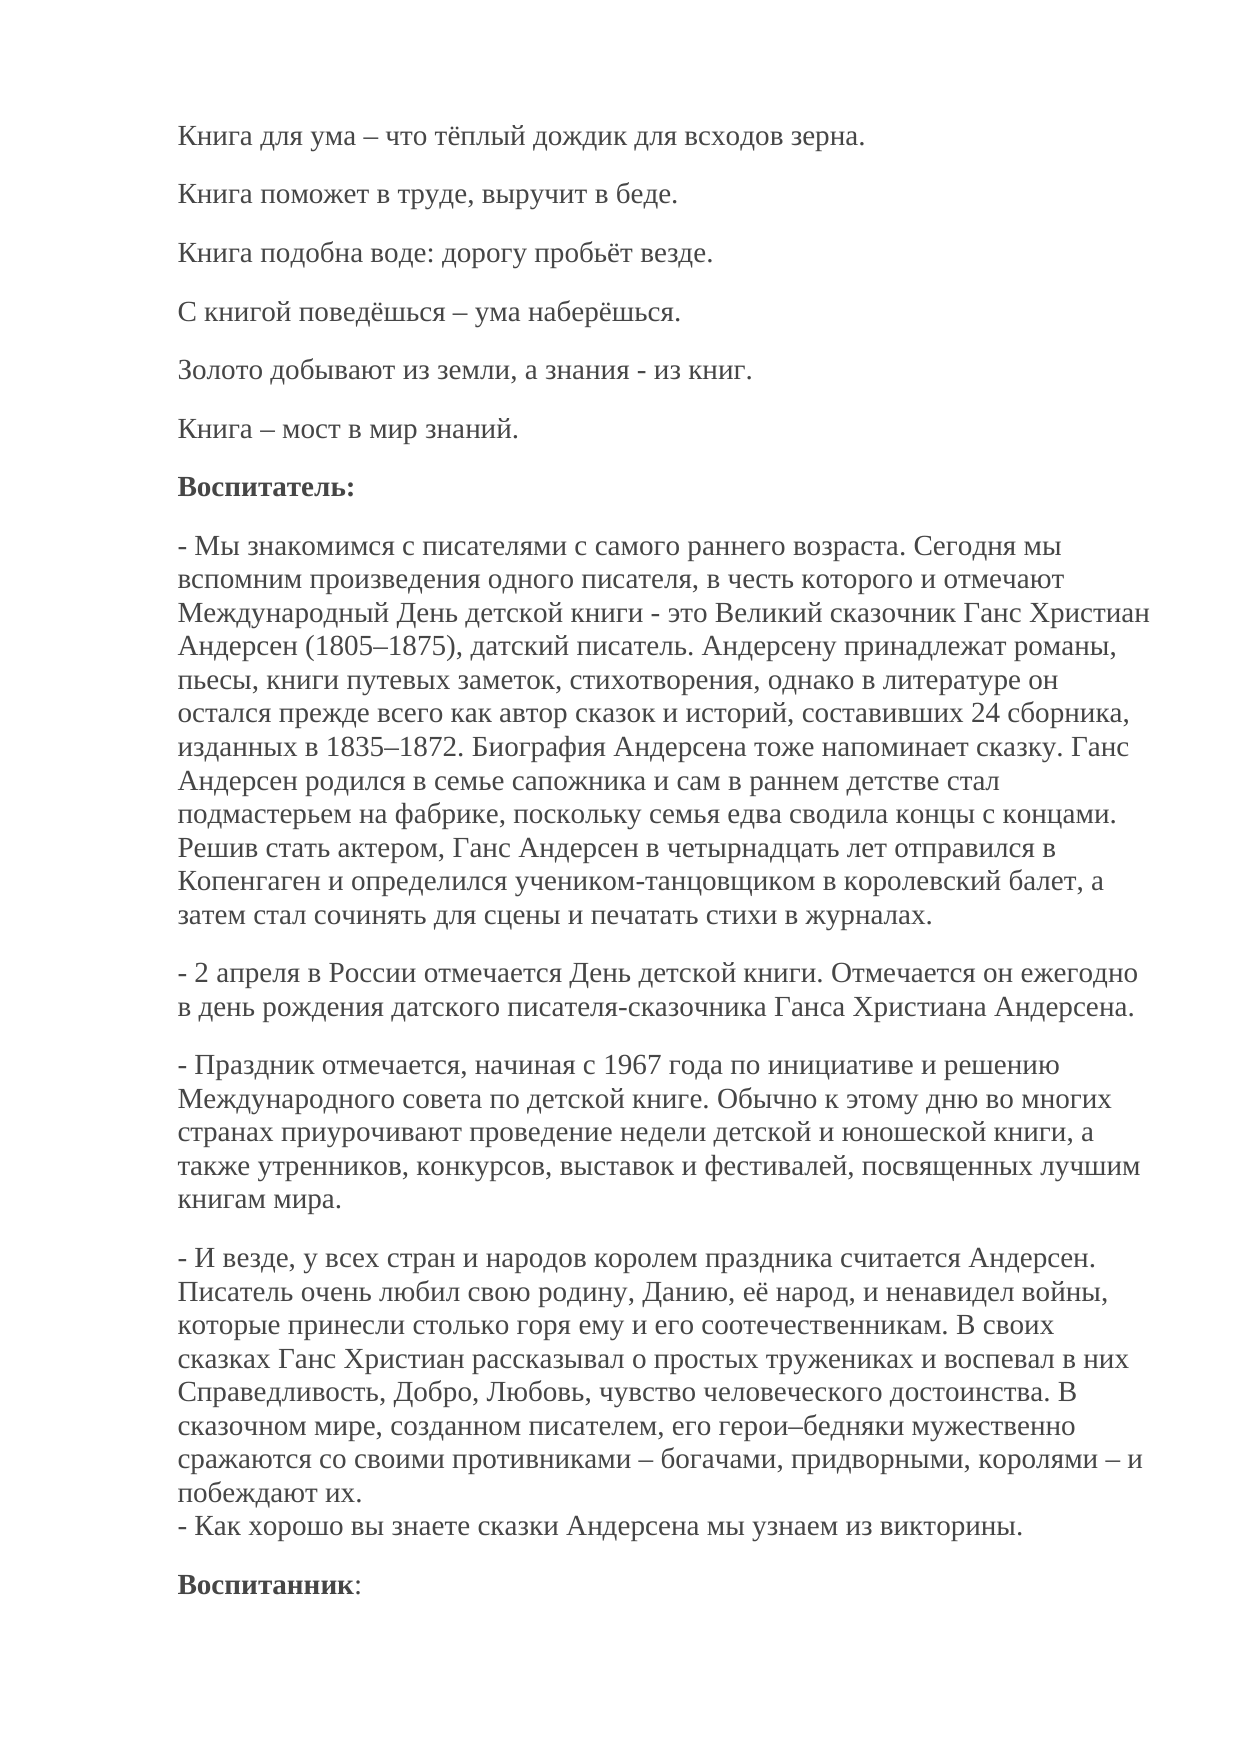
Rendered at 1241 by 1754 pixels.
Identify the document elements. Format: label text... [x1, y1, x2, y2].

text - Как хорошо вы знаете сказки Андерсена мы узнаем из викторины. [177, 1508, 1152, 1542]
text Книга поможет в труде, выручит в беде. [177, 177, 1152, 210]
text - Праздник отмечается, начиная с 1967 года по инициативе и решению Международного совета по детской книге. Обычно к этому дню во многих странах приурочивают проведение недели детской и юношеской книги, а также утренников, конкурсов, выставок и фестивалей, посвященных лучшим книгам мира. [177, 1047, 1152, 1215]
text С книгой поведёшься – ума наберёшься. [177, 294, 1152, 327]
text - 2 апреля в России отмечается День детской книги. Отмечается он ежегодно в день рождения датского писателя-сказочника Ганса Христиана Андерсена. [177, 955, 1152, 1022]
text Книга подобна воде: дорогу пробьёт везде. [177, 235, 1152, 269]
text Воспитанник: [177, 1567, 1152, 1601]
text - Мы знакомимся с писателями с самого раннего возраста. Сегодня мы вспомним произведения одного писателя, в честь которого и отмечают Международный День детской книги - это Великий сказочник Ганс Христиан Андерсен (1805–1875), датский писатель. Андерсену принадлежат романы, пьесы, книги путевых заметок, стихотворения, однако в литературе он остался прежде всего как автор сказок и историй, составивших 24 сборника, изданных в 1835–1872. Биография Андерсена тоже напоминает сказку. Ганс Андерсен родился в семье сапожника и сам в раннем детстве стал подмастерьем на фабрике, поскольку семья едва сводила концы с концами. Решив стать актером, Ганс Андерсен в четырнадцать лет отправился в Копенгаген и определился учеником-танцовщиком в королевский балет, а затем стал сочинять для сцены и печатать стихи в журналах. [177, 528, 1152, 930]
text - И везде, у всех стран и народов королем праздника считается Андерсен. Писатель очень любил свою родину, Данию, её народ, и ненавидел войны, которые принесли столько горя ему и его соотечественникам. В своих сказках Ганс Христиан рассказывал о простых тружениках и воспевал в них Справедливость, Добро, Любовь, чувство человеческого достоинства. В сказочном мире, созданном писателем, его герои–бедняки мужественно сражаются со своими противниками – богачами, придворными, королями – и побеждают их. [177, 1240, 1152, 1508]
text Золото добывают из земли, а знания - из книг. [177, 352, 1152, 386]
text Книга – мост в мир знаний. [177, 411, 1152, 444]
text Книга для ума – что тёплый дождик для всходов зерна. [177, 118, 1152, 152]
text Воспитатель: [177, 469, 1152, 503]
